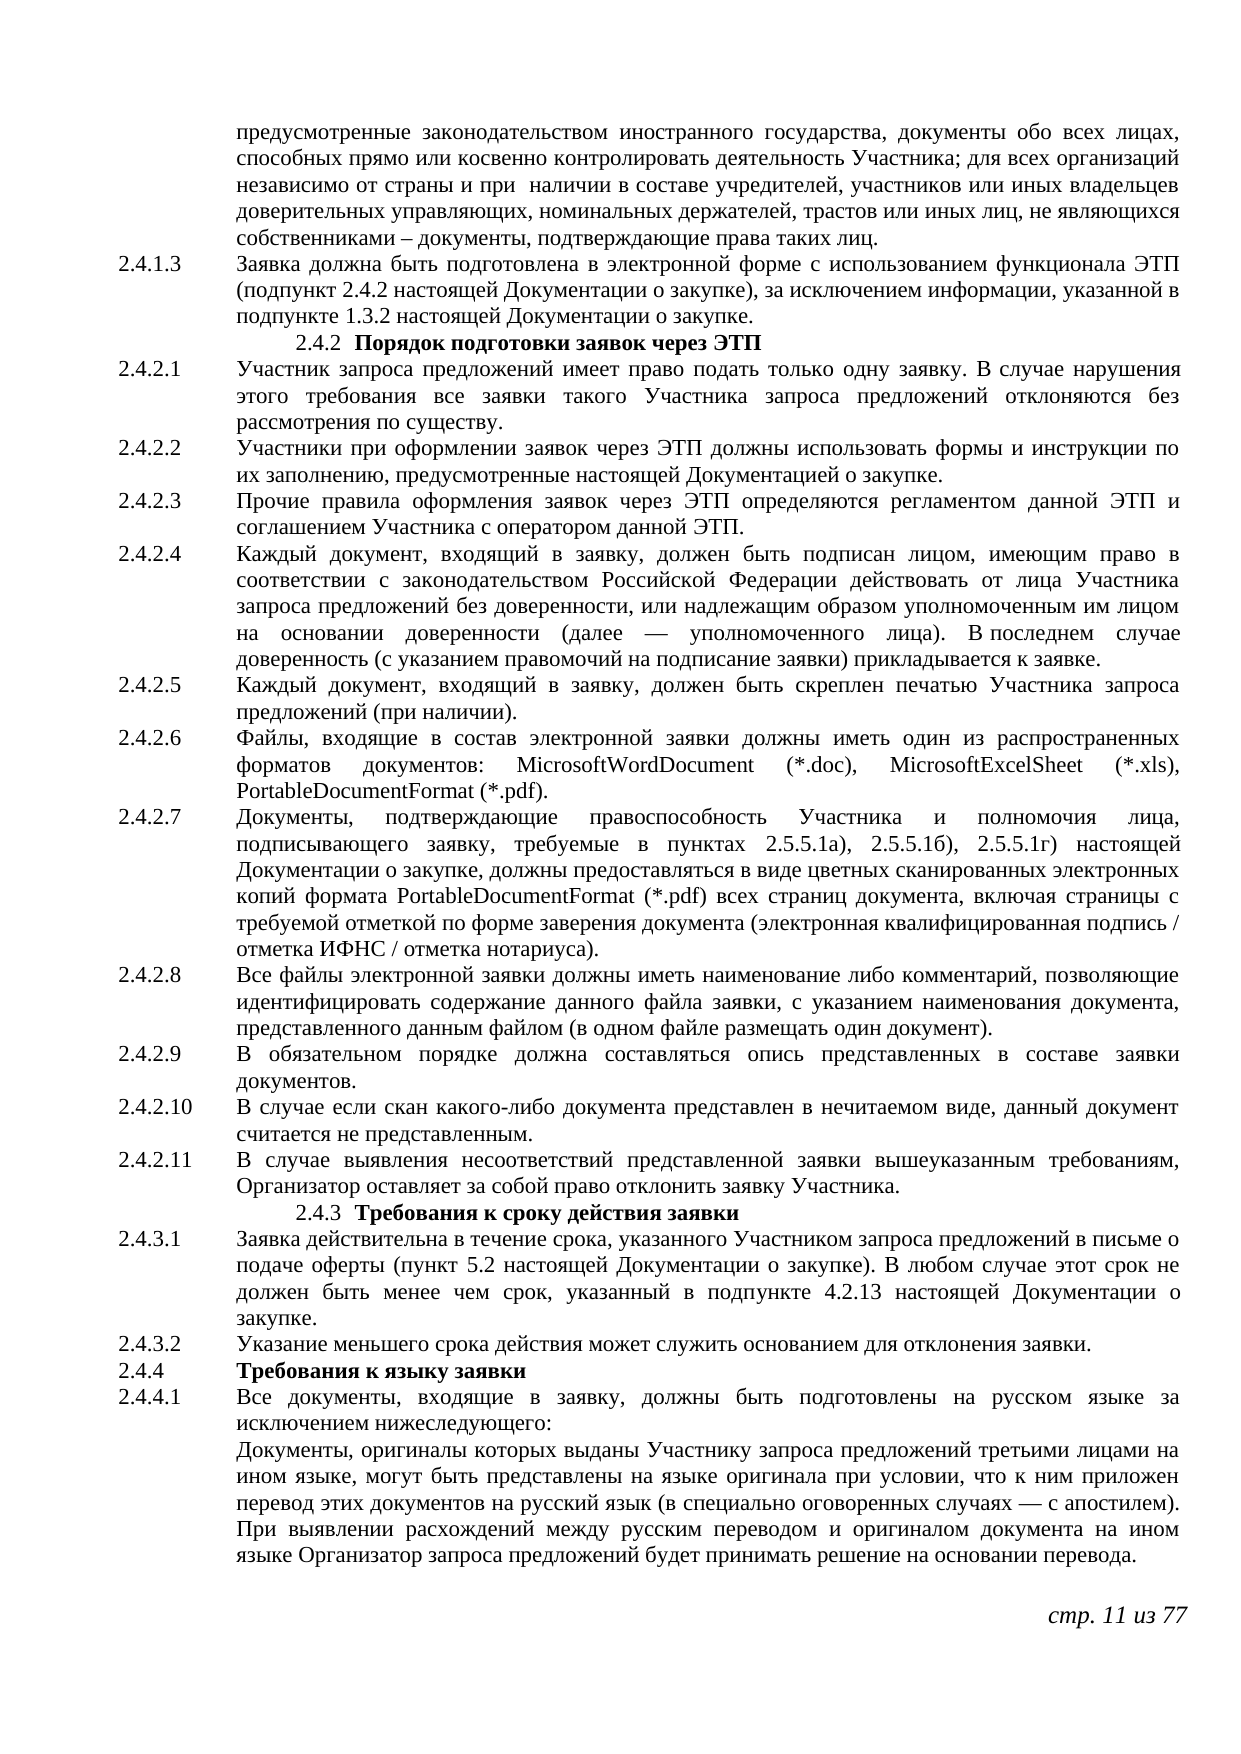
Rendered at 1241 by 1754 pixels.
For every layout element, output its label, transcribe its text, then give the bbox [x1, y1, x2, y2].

text Требования к сроку действия заявки [236, 1199, 1181, 1225]
text В случае если скан какого-либо документа представлен в нечитаемом виде, данный документ считается не представленным. [118, 1093, 1181, 1146]
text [118, 118, 1181, 250]
text Документы, подтверждающие правоспособность Участника и полномочия лица, подписывающего заявку, требуемые в пунктах 2.5.5.1а), 2.5.5.1б), 2.5.5.1г) настоящей Документации о закупке, должны предоставляться в виде цветных сканированных электронных копий формата PortableDocumentFormat (*.pdf) всех страниц документа, включая страницы с требуемой отметкой по форме заверения документа (электронная квалифицированная подпись / отметка ИФНС / отметка нотариуса). [118, 803, 1181, 961]
list Участники при оформлении заявок через ЭТП должны использовать формы и инструкции по их заполнению, предусмотренные настоящей Документацией о закупке. [118, 434, 1181, 487]
text Указание меньшего срока действия может служить основанием для отклонения заявки. [118, 1330, 1181, 1357]
list Участник запроса предложений имеет право подать только одну заявку. В случае нарушения этого требования все заявки такого Участника запроса предложений отклоняются без рассмотрения по существу. [118, 355, 1181, 434]
text Требования к языку заявки [118, 1357, 1181, 1383]
text Документы, оригиналы которых выданы Участнику запроса предложений третьими лицами на ином языке, могут быть представлены на языке оригинала при условии, что к ним приложен перевод этих документов на русский язык (в специально оговоренных случаях — с апостилем). При выявлении расхождений между русским переводом и оригиналом документа на ином языке Организатор запроса предложений будет принимать решение на основании перевода. [236, 1436, 1181, 1568]
text Все файлы электронной заявки должны иметь наименование либо комментарий, позволяющие идентифицировать содержание данного файла заявки, с указанием наименования документа, представленного данным файлом (в одном файле размещать один документ). [118, 961, 1181, 1041]
text В случае выявления несоответствий представленной заявки вышеуказанным требованиям, Организатор оставляет за собой право отклонить заявку Участника. [118, 1146, 1181, 1199]
list Все документы, входящие в заявку, должны быть подготовлены на русском языке за исключением нижеследующего: [118, 1383, 1181, 1436]
list Каждый документ, входящий в заявку, должен быть подписан лицом, имеющим право в соответствии с законодательством Российской Федерации действовать от лица Участника запроса предложений без доверенности, или надлежащим образом уполномоченным им лицом на основании доверенности (далее — уполномоченного лица). В последнем случае доверенность (с указанием правомочий на подписание заявки) прикладывается к заявке. [118, 540, 1181, 672]
text Заявка действительна в течение срока, указанного Участником запроса предложений в письме о подаче оферты (пункт 5.2 настоящей Документации о закупке). В любом случае этот срок не должен быть менее чем срок, указанный в подпункте 4.2.13 настоящей Документации о закупке. [118, 1225, 1181, 1330]
text Файлы, входящие в состав электронной заявки должны иметь один из распространенных форматов документов: MicrosoftWordDocument (*.doc), MicrosoftExcelSheet (*.xls), PortableDocumentFormat (*.pdf). [118, 724, 1181, 803]
list Каждый документ, входящий в заявку, должен быть скреплен печатью Участника запроса предложений (при наличии). [118, 672, 1181, 724]
list Прочие правила оформления заявок через ЭТП определяются регламентом данной ЭТП и соглашением Участника с оператором данной ЭТП. [118, 487, 1181, 540]
text Порядок подготовки заявок через ЭТП [236, 329, 1181, 355]
text Заявка должна быть подготовлена в электронной форме с использованием функционала ЭТП (подпункт 2.4.2 настоящей Документации о закупке), за исключением информации, указанной в подпункте 1.3.2 настоящей Документации о закупке. [118, 250, 1181, 329]
text В обязательном порядке должна составляться опись представленных в составе заявки документов. [118, 1041, 1181, 1093]
